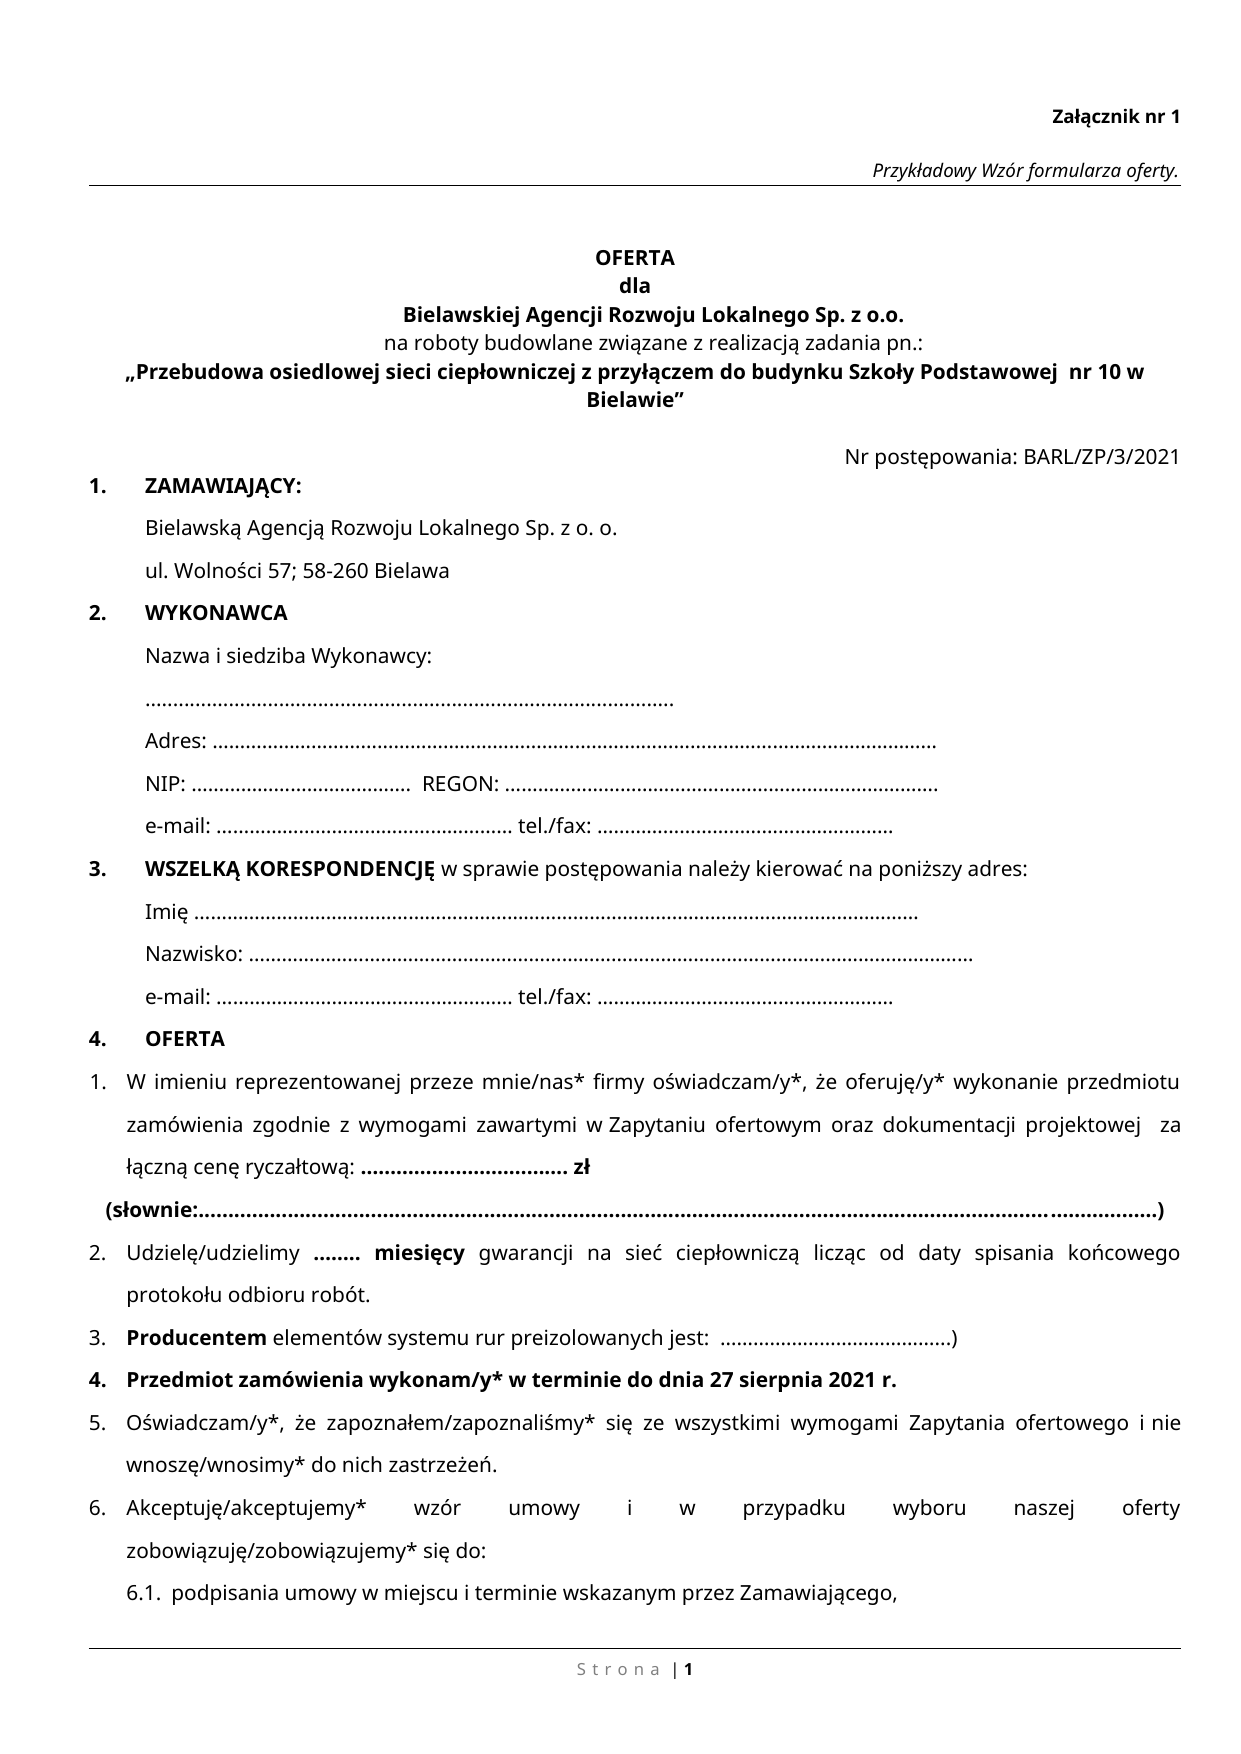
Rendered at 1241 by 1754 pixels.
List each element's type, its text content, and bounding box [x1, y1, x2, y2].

text ul. Wolności 57; 58-260 Bielawa [145, 556, 1181, 584]
text Bielawskiej Agencji Rozwoju Lokalnego Sp. z o.o. [126, 300, 1181, 328]
text „Przebudowa osiedlowej sieci ciepłowniczej z przyłączem do budynku Szkoły Podstawowej nr 10 w Bielawie” [89, 357, 1181, 414]
text (słownie: ………………) [89, 1195, 1181, 1223]
text Bielawską Agencją Rozwoju Lokalnego Sp. z o. o. [145, 513, 1181, 542]
text e-mail: ……………………………………………… tel./fax: ……………………………………………… [145, 812, 1181, 840]
text NIP: …………………………………. REGON: ……………………………………………………………………. [145, 769, 1181, 797]
text 4. OFERTA [89, 1024, 1181, 1053]
text 1. ZAMAWIAJĄCY: [89, 471, 1181, 499]
list podpisania umowy w miejscu i terminie wskazanym przez Zamawiającego, [126, 1578, 1181, 1607]
text Nr postępowania: BARL/ZP/3/2021 [606, 442, 1181, 471]
list Udzielę/udzielimy …….. miesięcy gwarancji na sieć ciepłowniczą licząc od daty spisania końcowego protokołu odbioru robót. [89, 1238, 1181, 1309]
list Przedmiot zamówienia wykonam/y* w terminie do dnia 27 sierpnia 2021 r. [89, 1365, 1181, 1394]
list Oświadczam/y*, że zapoznałem/zapoznaliśmy* się ze wszystkimi wymogami Zapytania ofertowego i nie wnoszę/wnosimy* do nich zastrzeżeń. [89, 1408, 1181, 1479]
text OFERTA [89, 243, 1181, 272]
list Producentem elementów systemu rur preizolowanych jest: ……….……..…………………...) [89, 1323, 1181, 1351]
text Nazwisko: …………………………………………………………………………………………………………………… [145, 939, 1181, 968]
list W imieniu reprezentowanej przeze mnie/nas* firmy oświadczam/y*, że oferuję/y* wykonanie przedmiotu zamówienia zgodnie z wymogami zawartymi w Zapytaniu ofertowym oraz dokumentacji projektowej za łączną cenę ryczałtową: ………….…………………. zł [89, 1067, 1181, 1181]
text Adres: …………………………………………………………………………………………………………………… [145, 726, 1181, 755]
text 2. WYKONAWCA [89, 598, 1181, 627]
text Nazwa i siedziba Wykonawcy: [145, 641, 1181, 669]
list Akceptuję/akceptujemy* wzór umowy i w przypadku wyboru naszej oferty zobowiązuję/zobowiązujemy* się do: [89, 1493, 1181, 1564]
text 3. WSZELKĄ KORESPONDENCJĘ w sprawie postępowania należy kierować na poniższy adres: [89, 854, 1181, 883]
text na roboty budowlane związane z realizacją zadania pn.: [126, 328, 1181, 357]
text dla [89, 272, 1181, 300]
text Imię …………………………………………………………………………………………………………………… [145, 897, 1181, 925]
text e-mail: ……………………………………………… tel./fax: ……………………………………………… [145, 982, 1181, 1010]
text ............................................................................................... [145, 684, 1181, 712]
